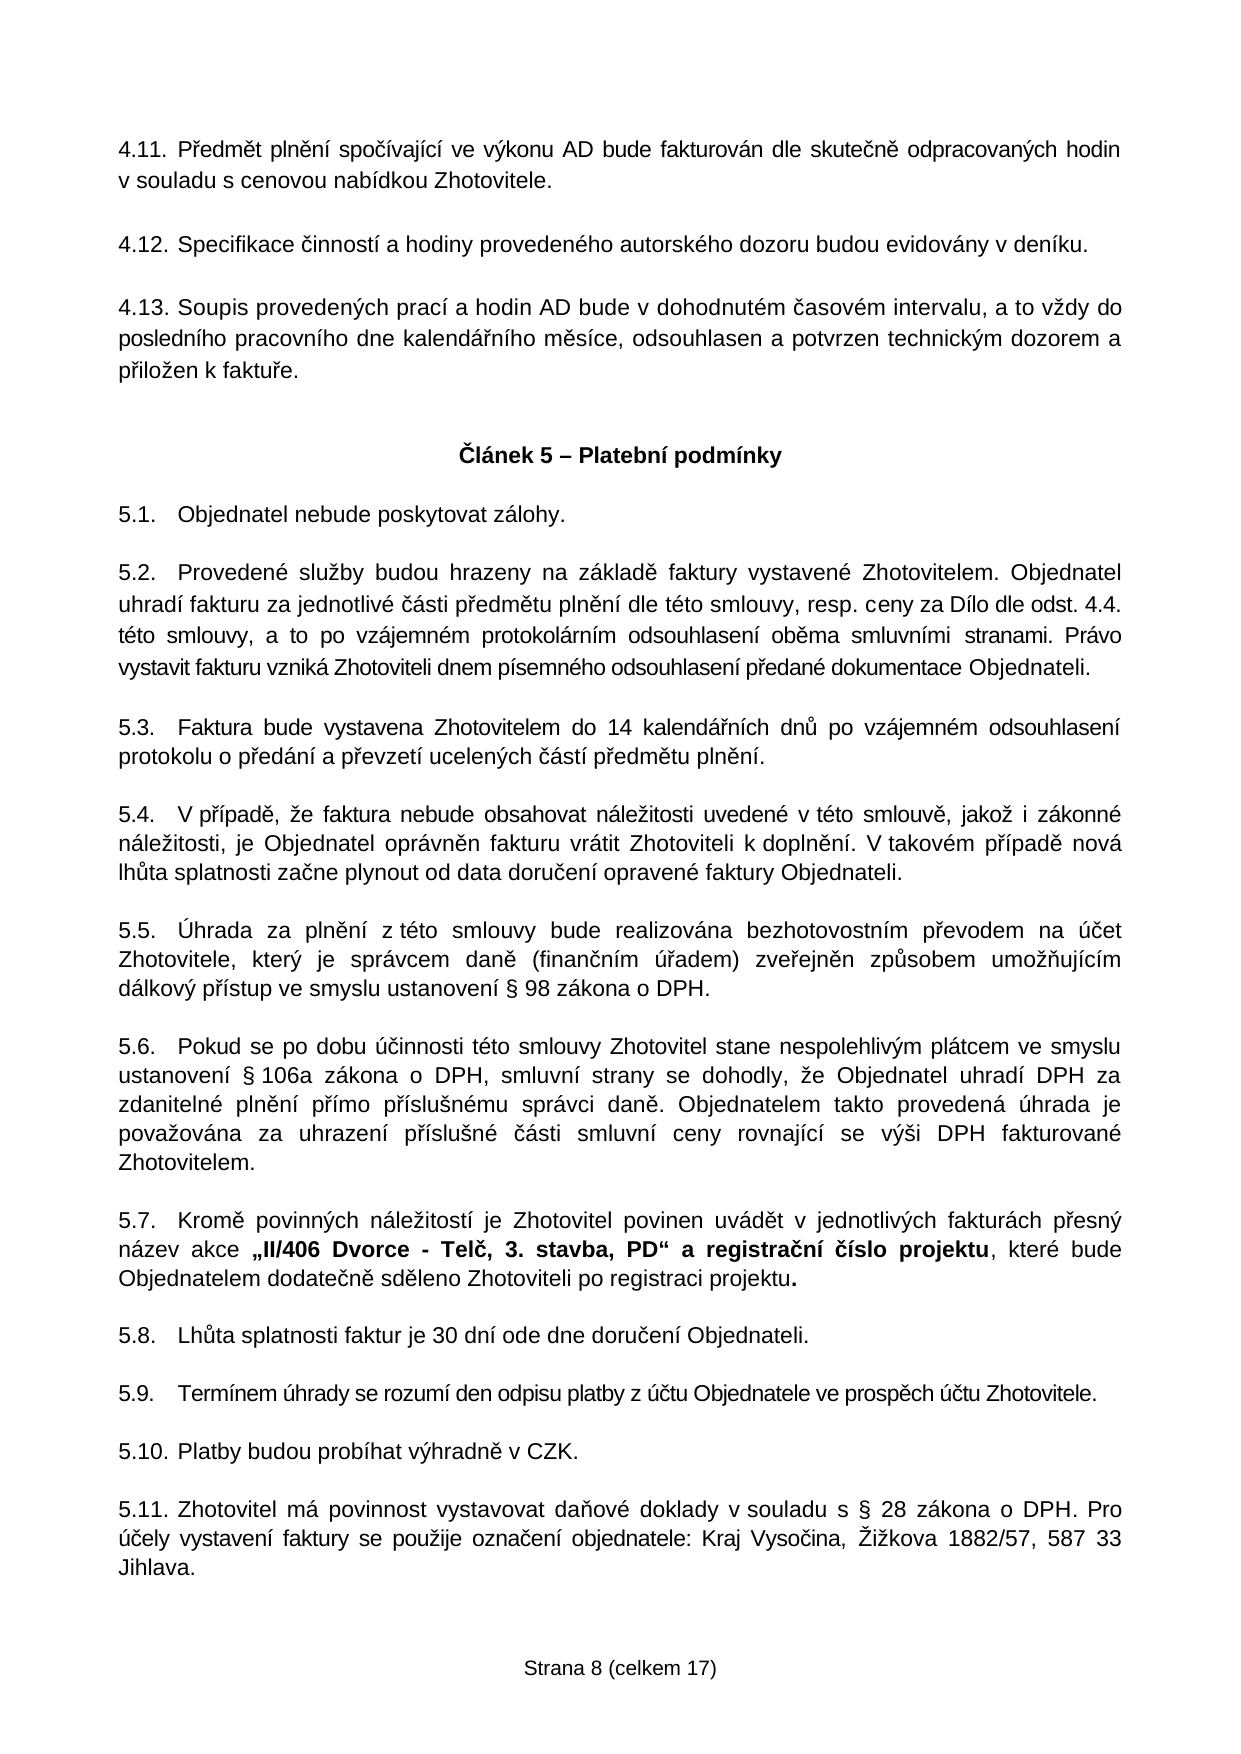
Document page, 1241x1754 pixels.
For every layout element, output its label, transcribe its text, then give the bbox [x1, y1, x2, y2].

list Provedené služby budou hrazeny na základě faktury vystavené Zhotovitelem. Objednatel uhradí fakturu za jednotlivé části předmětu plnění dle této smlouvy, resp. ceny za Dílo dle odst. 4.4. této smlouvy, a to po vzájemném protokolárním odsouhlasení oběma smluvními stranami. Právo vystavit fakturu vzniká Zhotoviteli dnem písemného odsouhlasení předané dokumentace Objednateli. [118, 559, 1122, 680]
list Lhůta splatnosti faktur je 30 dní ode dne doručení Objednateli. [118, 1322, 1122, 1349]
list Soupis provedených prací a hodin AD bude v dohodnutém časovém intervalu, a to vždy do posledního pracovního dne kalendářního měsíce, odsouhlasen a potvrzen technickým dozorem a přiložen k faktuře. [118, 294, 1122, 383]
list Faktura bude vystavena Zhotovitelem do 14 kalendářních dnů po vzájemném odsouhlasení protokolu o předání a převzetí ucelených částí předmětu plnění. [118, 714, 1122, 770]
list V případě, že faktura nebude obsahovat náležitosti uvedené v této smlouvě, jakož i zákonné náležitosti, je Objednatel oprávněn fakturu vrátit Zhotoviteli k doplnění. V takovém případě nová lhůta splatnosti začne plynout od data doručení opravené faktury Objednateli. [118, 801, 1122, 886]
list Zhotovitel má povinnost vystavovat daňové doklady v souladu s § 28 zákona o DPH. Pro účely vystavení faktury se použije označení objednatele: Kraj Vysočina, Žižkova 1882/57, 587 33 Jihlava. [118, 1496, 1122, 1581]
list Termínem úhrady se rozumí den odpisu platby z účtu Objednatele ve prospěch účtu Zhotovitele. [118, 1380, 1122, 1407]
list Platby budou probíhat výhradně v CZK. [118, 1438, 1122, 1465]
text Článek 5 – Platební podmínky [118, 442, 1122, 468]
list Pokud se po dobu účinnosti této smlouvy Zhotovitel stane nespolehlivým plátcem ve smyslu ustanovení § 106a zákona o DPH, smluvní strany se dohodly, že Objednatel uhradí DPH za zdanitelné plnění přímo příslušnému správci daně. Objednatelem takto provedená úhrada je považována za uhrazení příslušné části smluvní ceny rovnající se výši DPH fakturované Zhotovitelem. [118, 1033, 1122, 1175]
list Kromě povinných náležitostí je Zhotovitel povinen uvádět v jednotlivých fakturách přesný název akce „II/406 Dvorce - Telč, 3. stavba, PD“ a registrační číslo projektu, které bude Objednatelem dodatečně sděleno Zhotoviteli po registraci projektu. [118, 1207, 1122, 1291]
list Předmět plnění spočívající ve výkonu AD bude fakturován dle skutečně odpracovaných hodin v souladu s cenovou nabídkou Zhotovitele. [118, 136, 1122, 194]
list Specifikace činností a hodiny provedeného autorského dozoru budou evidovány v deníku. [118, 231, 1122, 257]
list Úhrada za plnění z této smlouvy bude realizována bezhotovostním převodem na účet Zhotovitele, který je správcem daně (finančním úřadem) zveřejněn způsobem umožňujícím dálkový přístup ve smyslu ustanovení § 98 zákona o DPH. [118, 917, 1122, 1001]
list Objednatel nebude poskytovat zálohy. [118, 501, 1122, 528]
